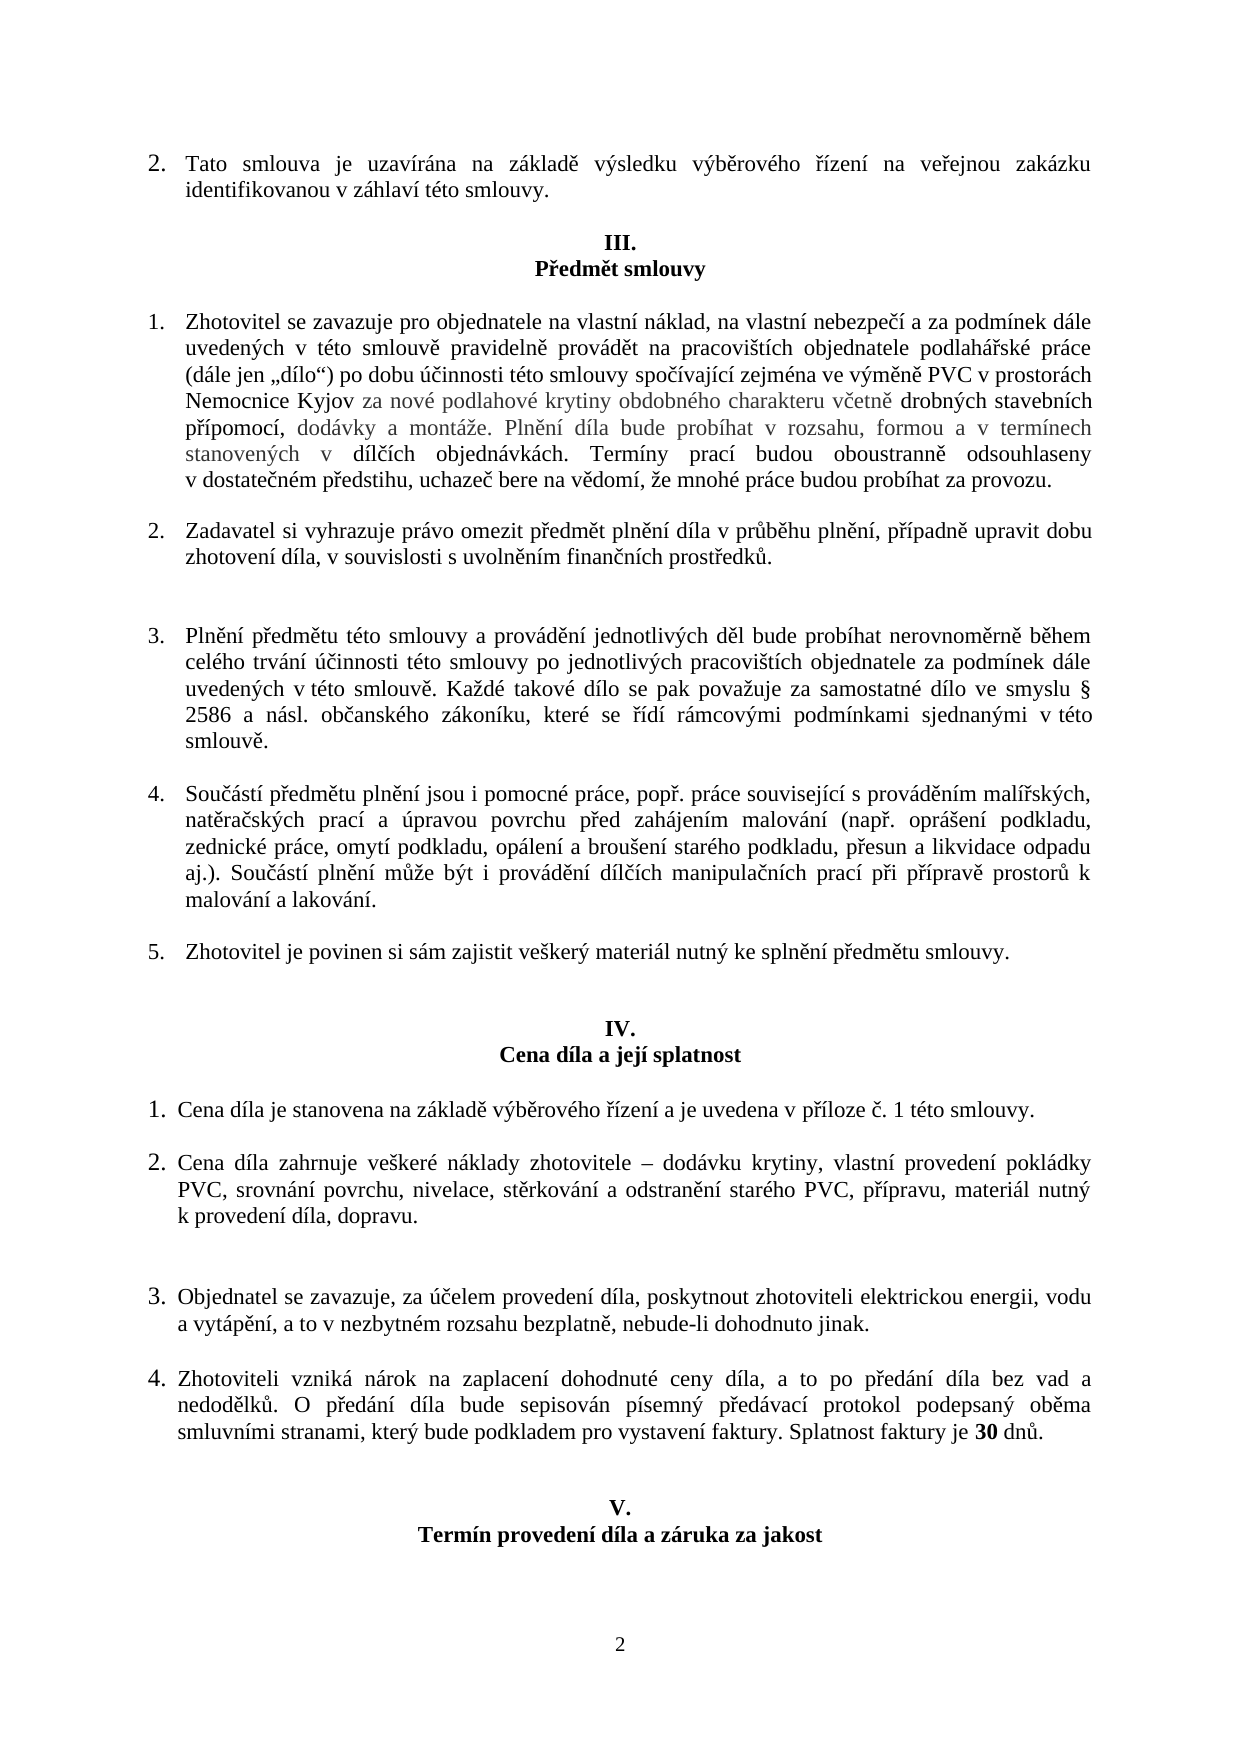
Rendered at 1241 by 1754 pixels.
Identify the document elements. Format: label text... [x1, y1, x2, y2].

list Zhotovitel je povinen si sám zajistit veškerý materiál nutný ke splnění předmětu smlouvy. [148, 938, 1093, 965]
list Součástí předmětu plnění jsou i pomocné práce, popř. práce související s prováděním malířských, natěračských prací a úpravou povrchu před zahájením malování (např. oprášení podkladu, zednické práce, omytí podkladu, opálení a broušení starého podkladu, přesun a likvidace odpadu aj.). Součástí plnění může být i provádění dílčích manipulačních prací při přípravě prostorů k malování a lakování. [148, 780, 1093, 912]
list Zhotovitel se zavazuje pro objednatele na vlastní náklad, na vlastní nebezpečí a za podmínek dále uvedených v této smlouvě pravidelně provádět na pracovištích objednatele podlahářské práce (dále jen „dílo“) po dobu účinnosti této smlouvy spočívající zejména ve výměně PVC v prostorách Nemocnice Kyjov za nové podlahové krytiny obdobného charakteru včetně drobných stavebních přípomocí, dodávky a montáže. Plnění díla bude probíhat v rozsahu, formou a v termínech stanovených v dílčích objednávkách. Termíny prací budou oboustranně odsouhlaseny v dostatečném předstihu, uchazeč bere na vědomí, že mnohé práce budou probíhat za provozu. [148, 308, 1093, 493]
subtitle Předmět smlouvy [148, 255, 1093, 282]
text Cena díla a její splatnost [148, 1041, 1093, 1068]
list Objednatel se zavazuje, za účelem provedení díla, poskytnout zhotoviteli elektrickou energii, vodu a vytápění, a to v nezbytném rozsahu bezplatně, nebude-li dohodnuto jinak. [148, 1281, 1093, 1336]
text V. [148, 1494, 1093, 1521]
list Cena díla zahrnuje veškeré náklady zhotovitele – dodávku krytiny, vlastní provedení pokládky PVC, srovnání povrchu, nivelace, stěrkování a odstranění starého PVC, přípravu, materiál nutný k provedení díla, dopravu. [148, 1147, 1093, 1228]
text Termín provedení díla a záruka za jakost [148, 1521, 1093, 1547]
list Zhotoviteli vzniká nárok na zaplacení dohodnuté ceny díla, a to po předání díla bez vad a nedodělků. O předání díla bude sepisován písemný předávací protokol podepsaný oběma smluvními stranami, který bude podkladem pro vystavení faktury. Splatnost faktury je 30 dnů. [148, 1363, 1093, 1444]
text III. [148, 229, 1093, 255]
list Plnění předmětu této smlouvy a provádění jednotlivých děl bude probíhat nerovnoměrně během celého trvání účinnosti této smlouvy po jednotlivých pracovištích objednatele za podmínek dále uvedených v této smlouvě. Každé takové dílo se pak považuje za samostatné dílo ve smyslu § 2586 a násl. občanského zákoníku, které se řídí rámcovými podmínkami sjednanými v této smlouvě. [148, 622, 1093, 754]
text IV. [148, 1015, 1093, 1041]
list Cena díla je stanovena na základě výběrového řízení a je uvedena v příloze č. 1 této smlouvy. [148, 1094, 1093, 1123]
list Zadavatel si vyhrazuje právo omezit předmět plnění díla v průběhu plnění, případně upravit dobu zhotovení díla, v souvislosti s uvolněním finančních prostředků. [148, 517, 1093, 569]
list Tato smlouva je uzavírána na základě výsledku výběrového řízení na veřejnou zakázku identifikovanou v záhlaví této smlouvy. [148, 148, 1093, 203]
